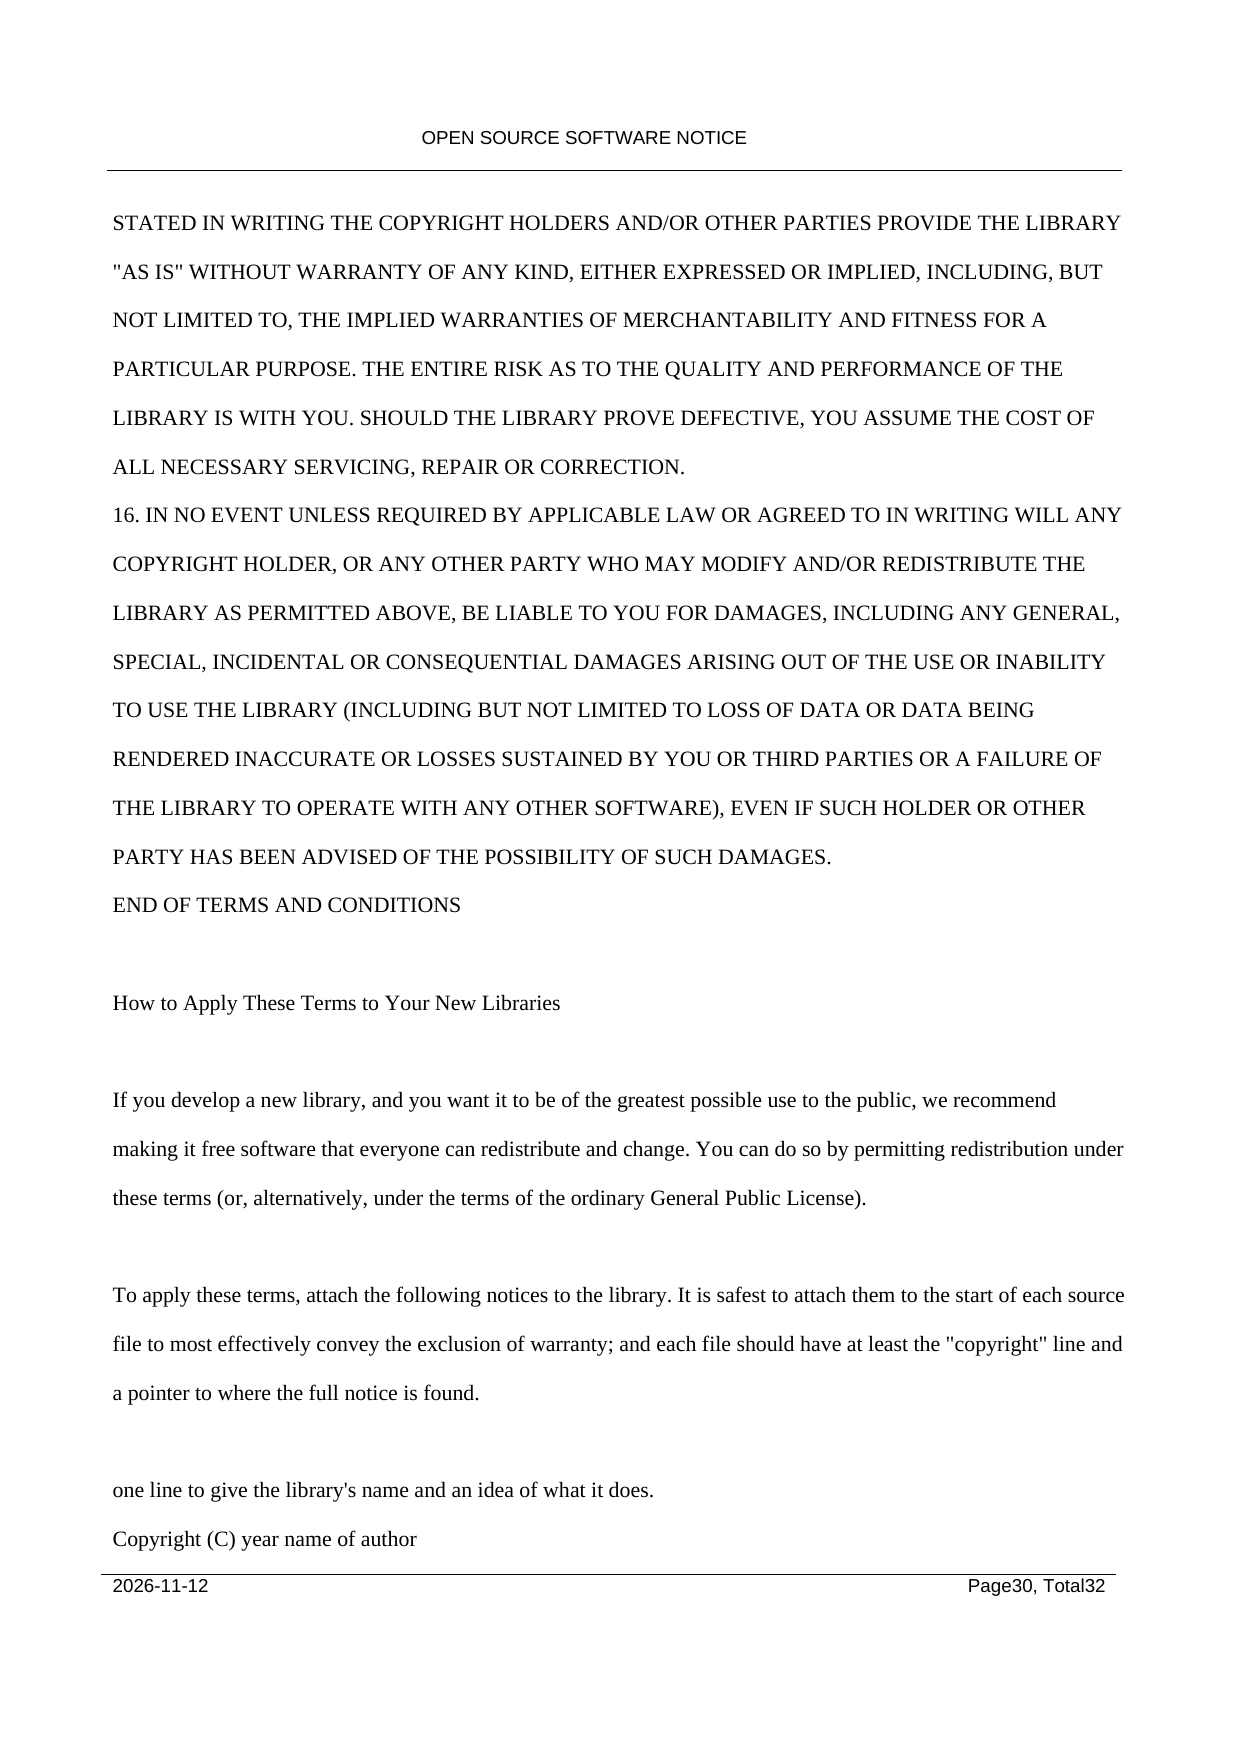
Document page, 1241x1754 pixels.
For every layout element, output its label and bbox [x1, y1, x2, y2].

text [112, 206, 1128, 1555]
